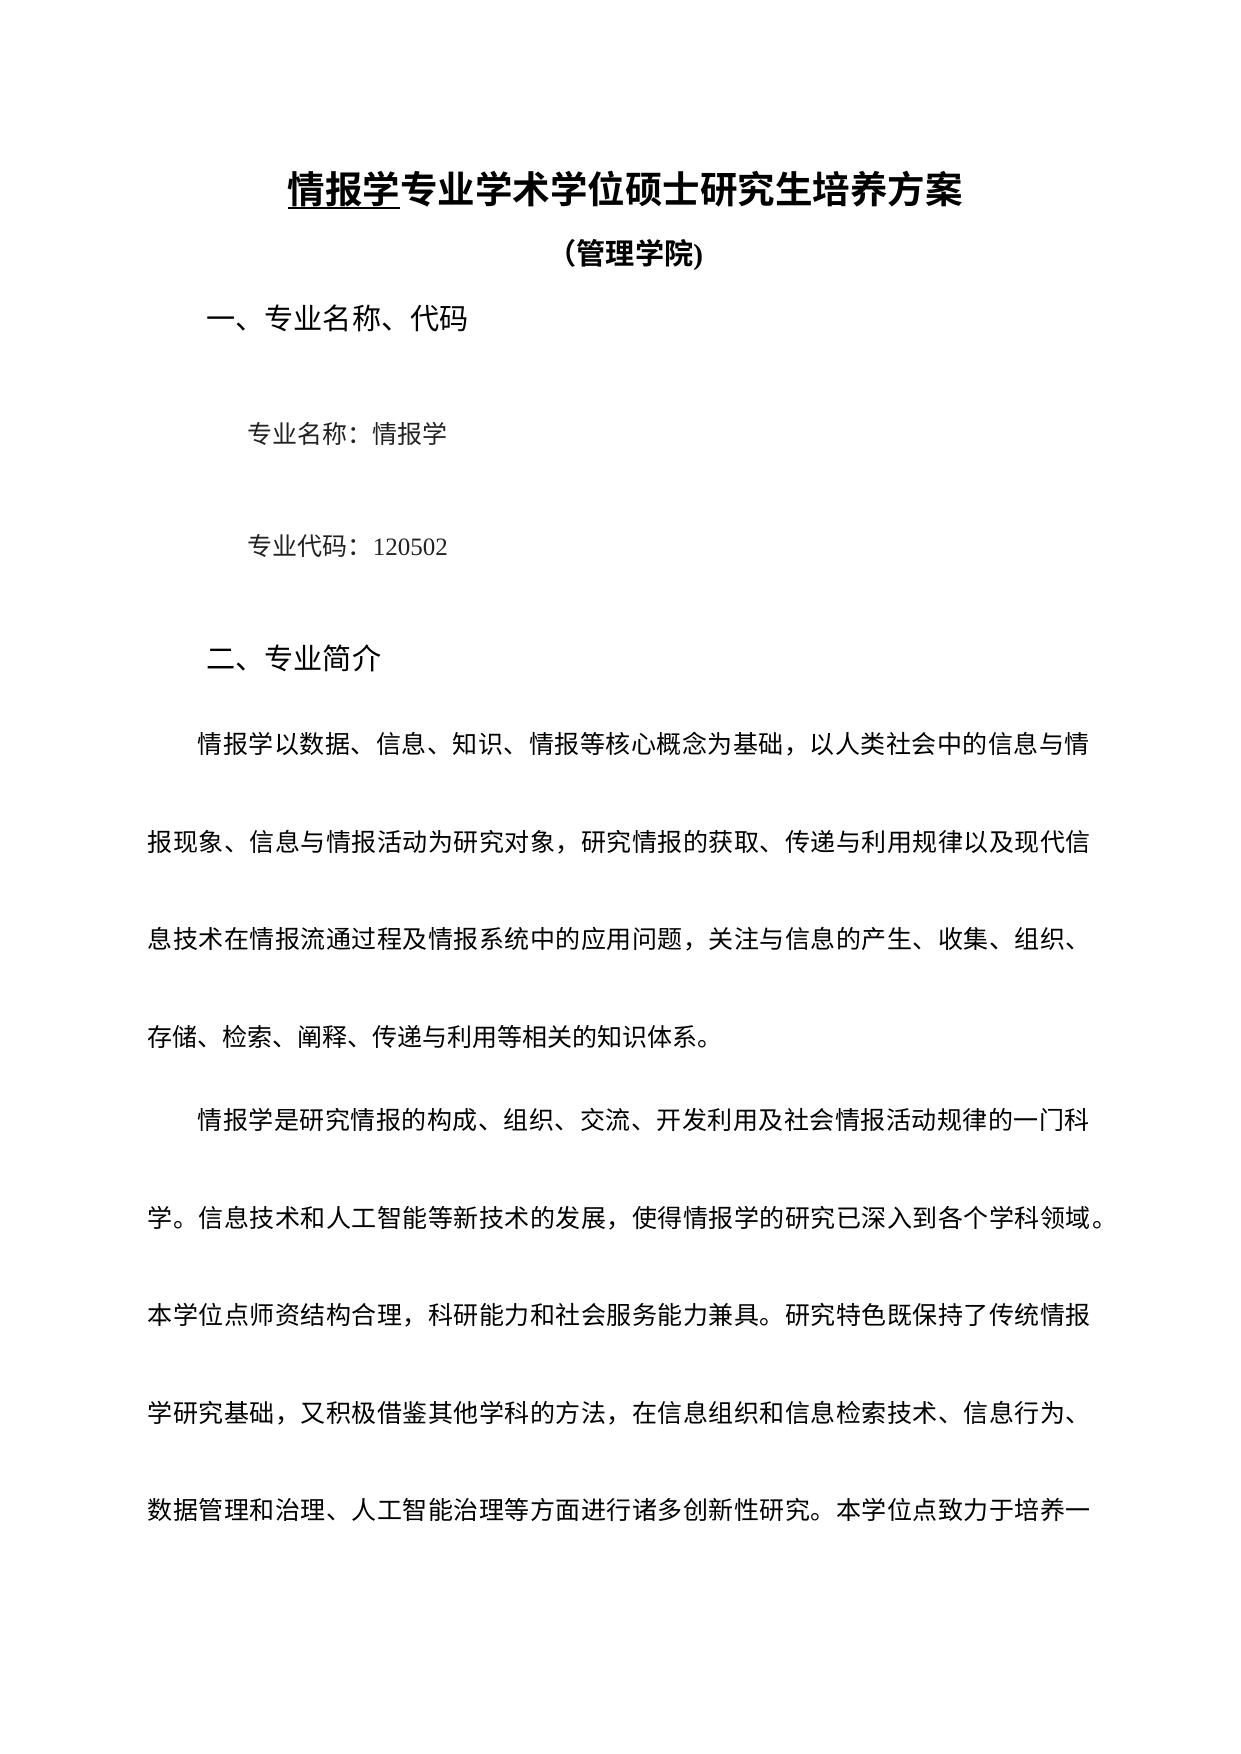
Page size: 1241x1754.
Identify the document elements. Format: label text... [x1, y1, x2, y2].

text 一、专业名称、代码 [148, 284, 1092, 349]
text （管理学院) [181, 219, 1069, 284]
text 二、专业简介 [148, 624, 1092, 689]
text 情报学以数据、信息、知识、情报等核心概念为基础，以人类社会中的信息与情报现象、信息与情报活动为研究对象，研究情报的获取、传递与利用规律以及现代信息技术在情报流通过程及情报系统中的应用问题，关注与信息的产生、收集、组织、存储、检索、阐释、传递与利用等相关的知识体系。 [148, 711, 1092, 1068]
text 情报学专业学术学位硕士研究生培养方案 [181, 154, 1069, 219]
text 专业名称：情报学 [148, 400, 1092, 465]
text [148, 1086, 1092, 1541]
text 专业代码：120502 [148, 512, 1092, 577]
